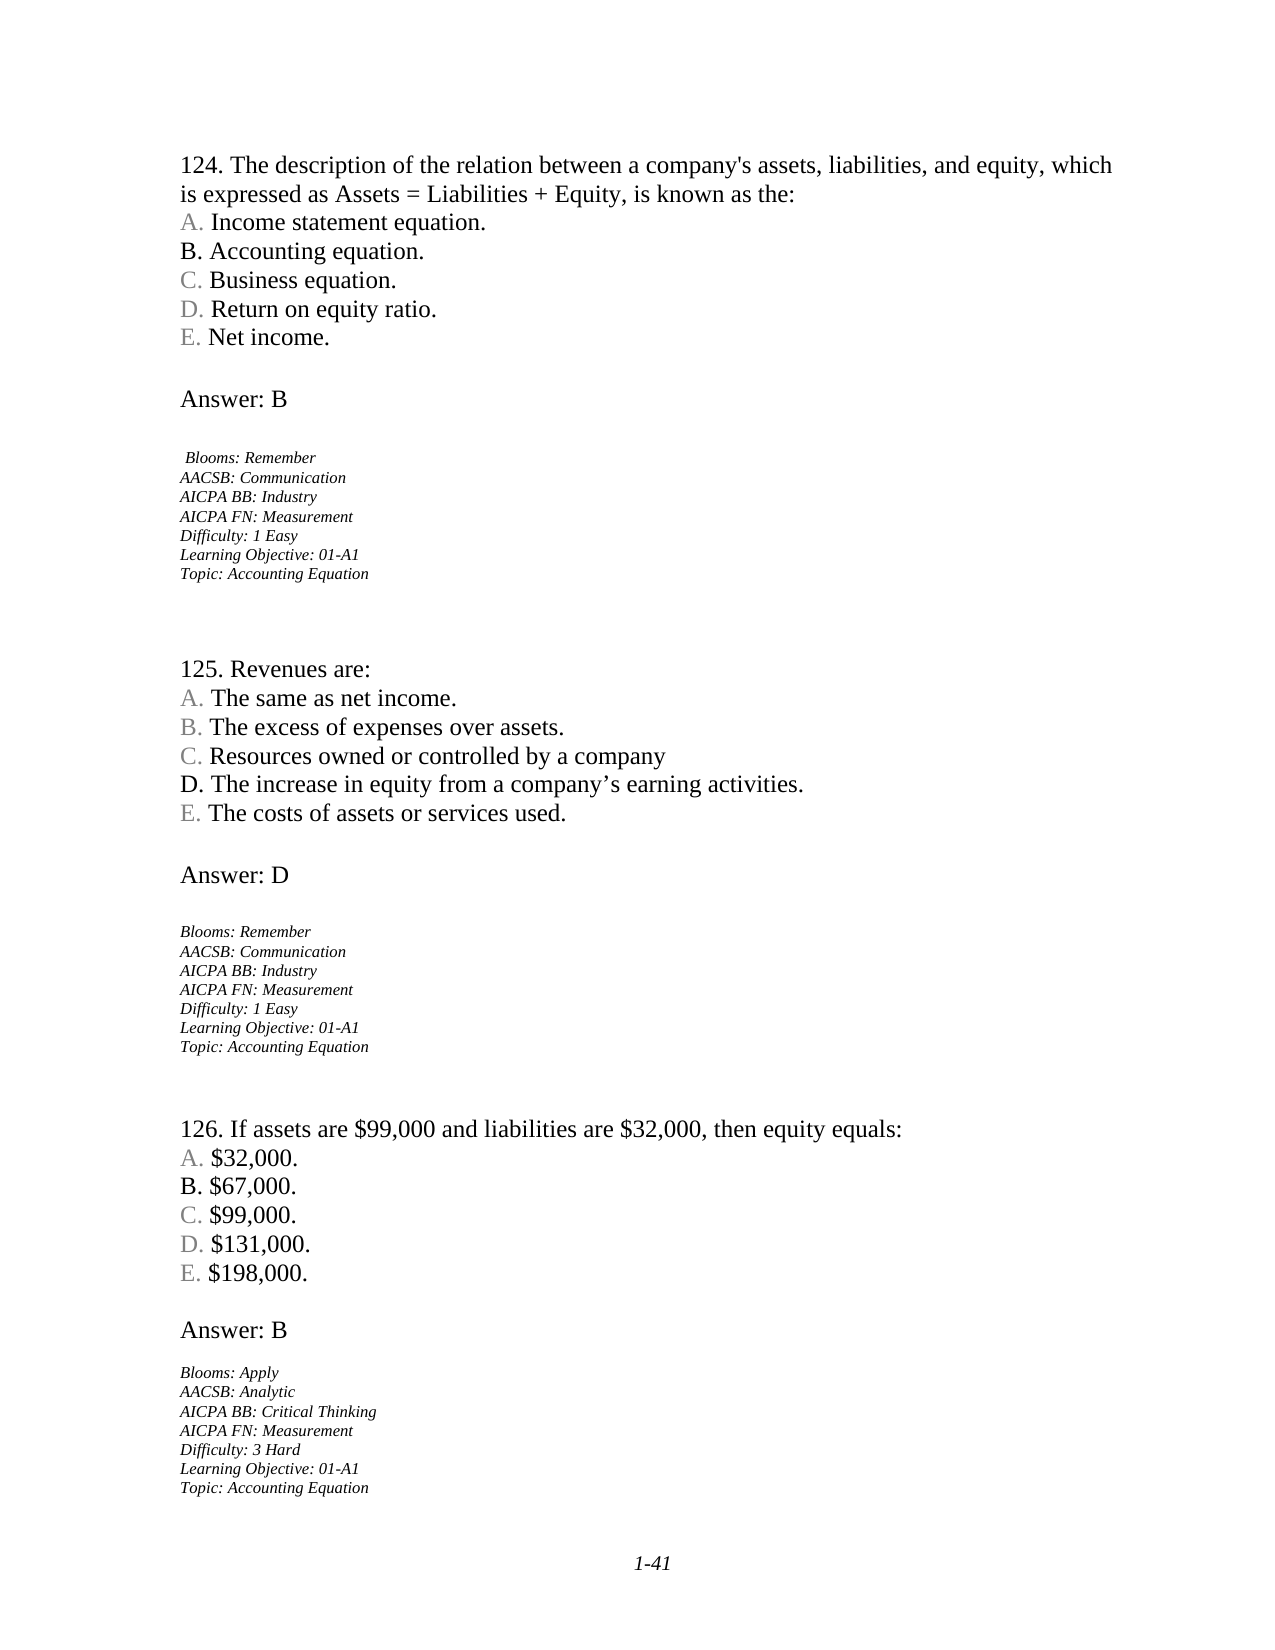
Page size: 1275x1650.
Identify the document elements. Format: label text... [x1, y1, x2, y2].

text Topic: Accounting Equation [180, 564, 1125, 583]
text Answer: B [180, 1315, 1125, 1344]
text Blooms: Remember AACSB: Communication AICPA BB: Industry AICPA FN: Measurement Difficulty: 1 Easy Learning Objective: 01-A1 [180, 922, 1125, 1037]
text 126. If assets are $99,000 and liabilities are $32,000, then equity equals: A. $32,000. B. $67,000. C. $99,000. D. $131,000. E. $198,000. [180, 1114, 1125, 1286]
text Topic: Accounting Equation [180, 1478, 1125, 1497]
text Topic: Accounting Equation [180, 1037, 1125, 1056]
text Answer: B [180, 384, 1125, 413]
text 124. The description of the relation between a company's assets, liabilities, and equity, which is expressed as Assets = Liabilities + Equity, is known as the: A. Income statement equation. B. Accounting equation. C. Business equation. D. Return on equity ratio. E. Net income. [180, 150, 1125, 351]
text Answer: D [180, 860, 1125, 889]
text Blooms: Apply AACSB: Analytic AICPA BB: Critical Thinking AICPA FN: Measurement Difficulty: 3 Hard Learning Objective: 01-A1 [180, 1363, 1125, 1478]
text 125. Revenues are: A. The same as net income. B. The excess of expenses over assets. C. Resources owned or controlled by a company D. The increase in equity from a company’s earning activities. E. The costs of assets or services used. [180, 654, 1125, 827]
text Blooms: Remember AACSB: Communication AICPA BB: Industry AICPA FN: Measurement Difficulty: 1 Easy Learning Objective: 01-A1 [180, 446, 1125, 564]
